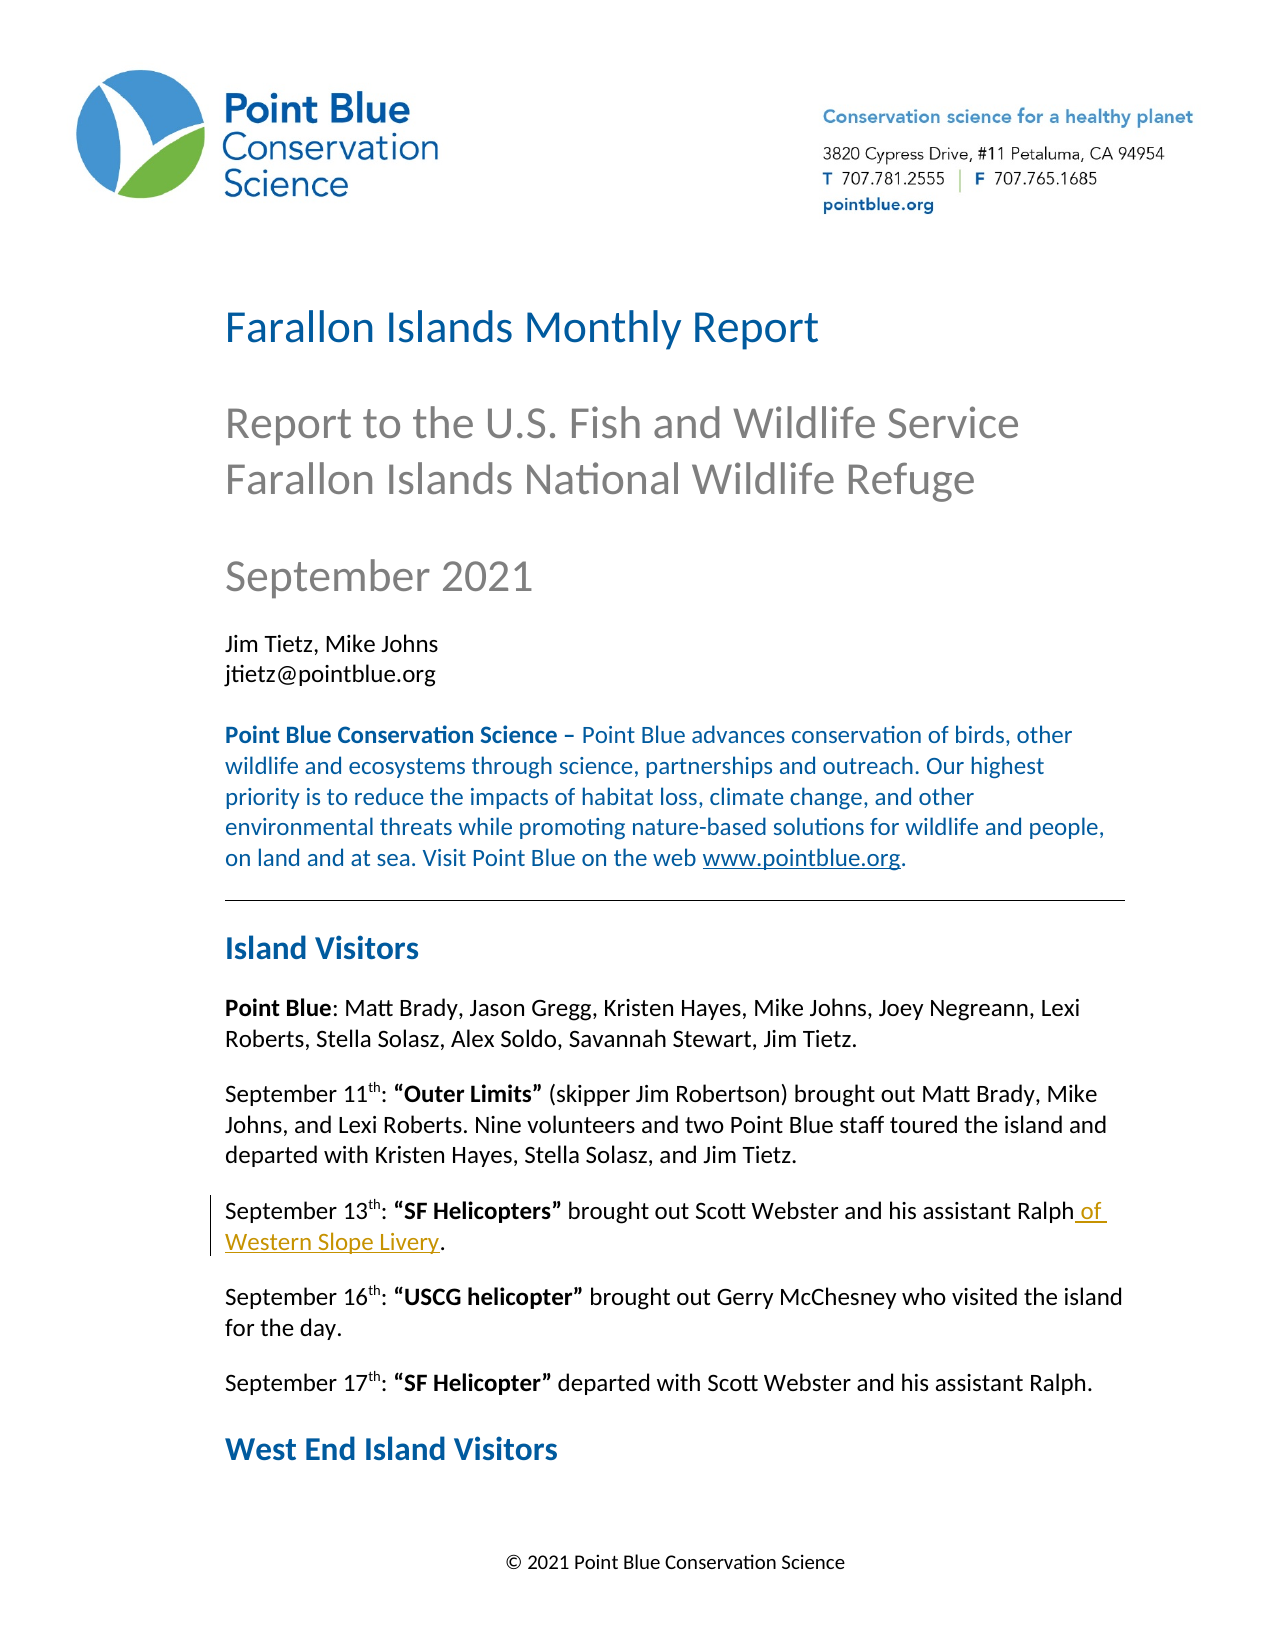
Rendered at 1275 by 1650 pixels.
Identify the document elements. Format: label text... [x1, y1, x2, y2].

text Island Visitors [225, 927, 1125, 967]
text September 17th: “SF Helicopter” departed with Scott Webster and his assistant Ralph. [225, 1367, 1125, 1398]
text September 13th: “SF Helicopters” brought out Scott Webster and his assistant Ralph. [225, 1195, 1125, 1256]
text September 2021 [225, 547, 1125, 603]
text jtietz@pointblue.org [225, 659, 1125, 689]
text Point Blue Conservation Science – Point Blue advances conservation of birds, other wildlife and ecosystems through science, partnerships and outreach. Our highest priority is to reduce the impacts of habitat loss, climate change, and other environmental threats while promoting nature-based solutions for wildlife and people, on land and at sea. Visit Point Blue on the web www.pointblue.org. [225, 720, 1125, 872]
text Farallon Islands National Wildlife Refuge [225, 450, 1125, 506]
text September 11th: “Outer Limits” (skipper Jim Robertson) brought out Matt Brady, Mike Johns, and Lexi Roberts. Nine volunteers and two Point Blue staff toured the island and departed with Kristen Hayes, Stella Solasz, and Jim Tietz. [225, 1078, 1125, 1170]
text Point Blue: Matt Brady, Jason Gregg, Kristen Hayes, Mike Johns, Joey Negreann, Lexi Roberts, Stella Solasz, Alex Soldo, Savannah Stewart, Jim Tietz. [225, 992, 1125, 1053]
text West End Island Visitors [225, 1428, 1125, 1469]
picture [1, 0, 1271, 251]
text September 16th: “USCG helicopter” brought out Gerry McChesney who visited the island for the day. [225, 1281, 1125, 1342]
text Farallon Islands Monthly Report [225, 297, 1125, 353]
text Jim Tietz, Mike Johns [225, 628, 1125, 659]
text Report to the U.S. Fish and Wildlife Service [225, 394, 1125, 450]
